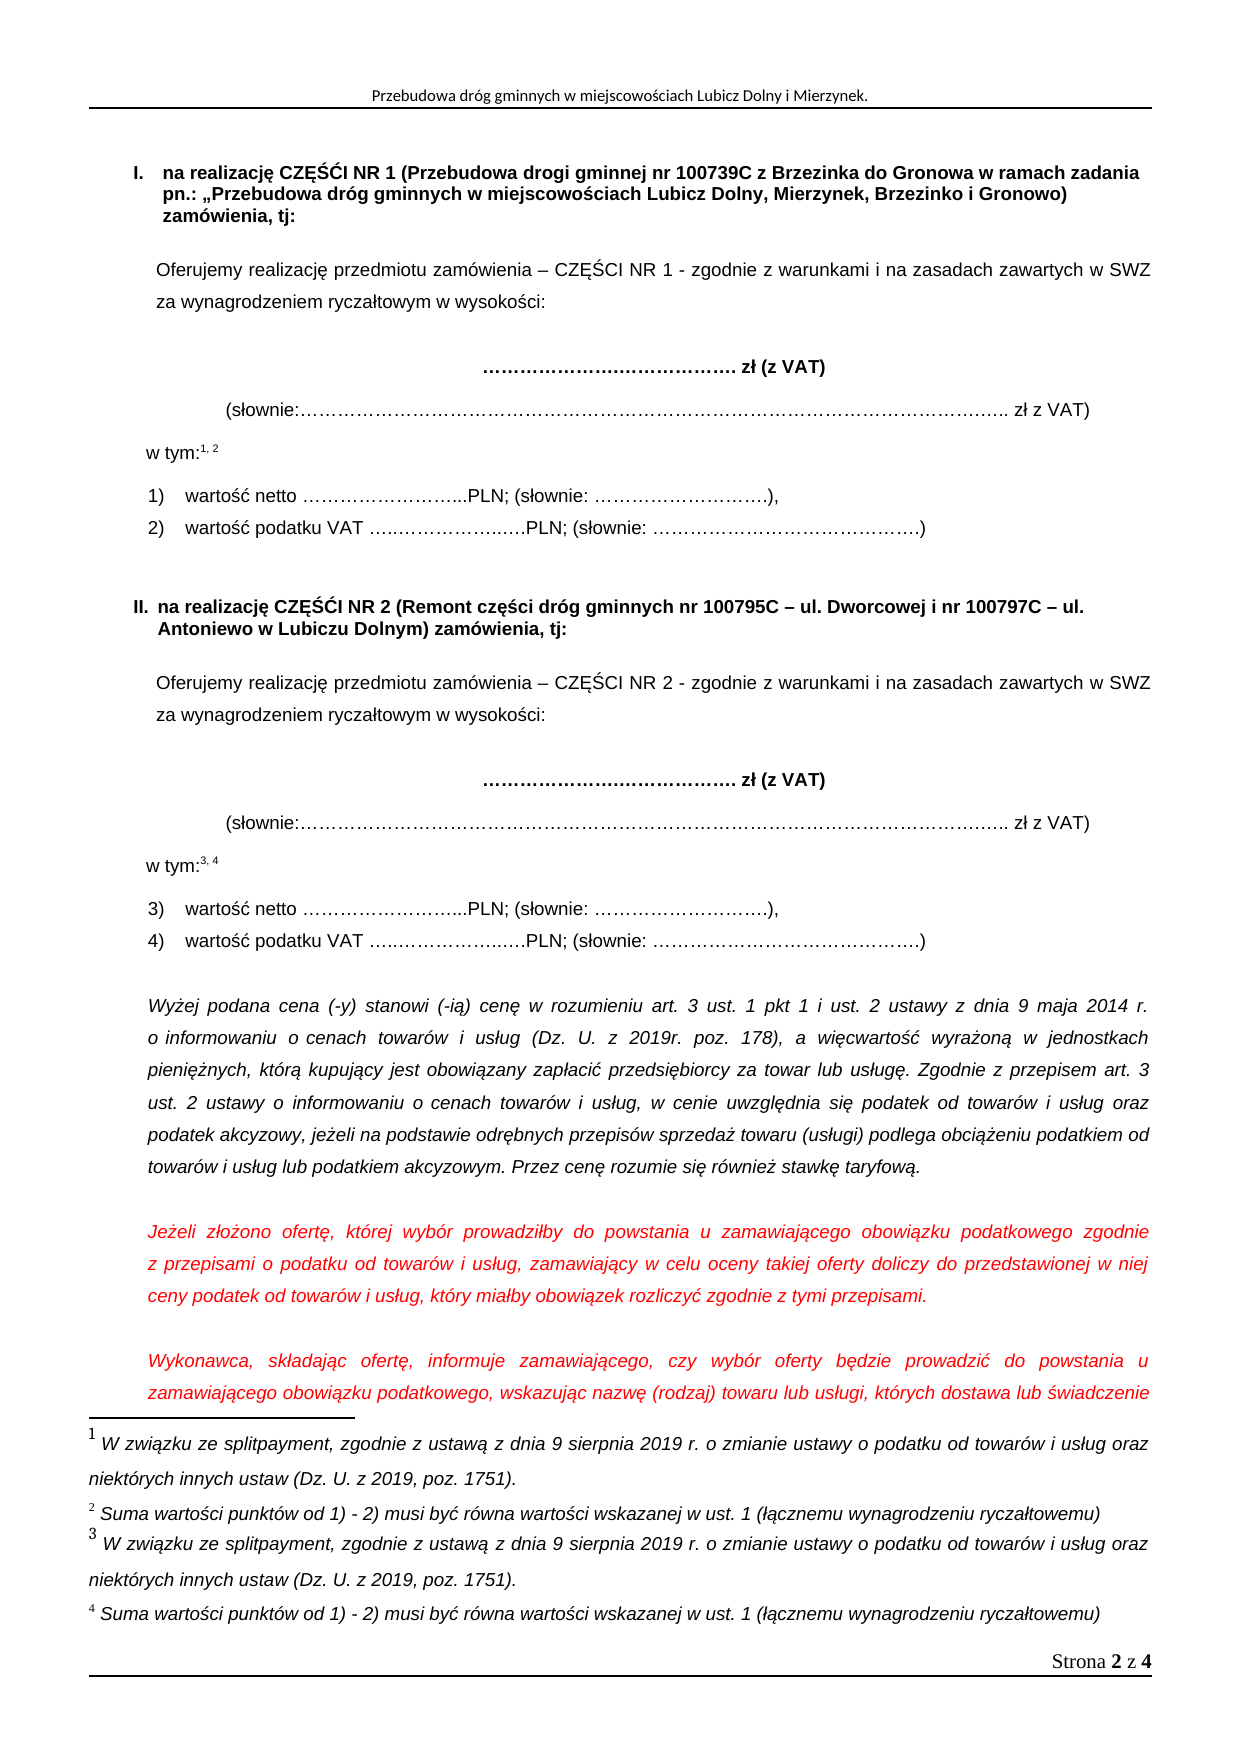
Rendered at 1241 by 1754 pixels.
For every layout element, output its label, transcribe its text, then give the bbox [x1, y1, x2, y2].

list wartość netto ……………………...PLN; (słownie: ……………………….), [148, 898, 1152, 919]
list ………………….………………. zł (z VAT) [156, 356, 1152, 377]
list na realizację CZĘŚĆI NR 2 (Remont części dróg gminnych nr 100795C – ul. Dworcowej i nr 100797C – ul. Antoniewo w Lubiczu Dolnym) zamówienia, tj: [133, 596, 1152, 639]
list Wyżej podana cena (-y) stanowi (-ią) cenę w rozumieniu art. 3 ust. 1 pkt 1 i ust. 2 ustawy z dnia 9 maja 2014 r. o informowaniu o cenach towarów i usług (Dz. U. z 2019r. poz. 178), a więcwartość wyrażoną w jednostkach pieniężnych, którą kupujący jest obowiązany zapłacić przedsiębiorcy za towar lub usługę. Zgodnie z przepisem art. 3 ust. 2 ustawy o informowaniu o cenach towarów i usług, w cenie uwzględnia się podatek od towarów i usług oraz podatek akcyzowy, jeżeli na podstawie odrębnych przepisów sprzedaż towaru (usługi) podlega obciążeniu podatkiem od towarów i usług lub podatkiem akcyzowym. Przez cenę rozumie się również stawkę taryfową. [148, 994, 1152, 1178]
list na realizację CZĘŚĆI NR 1 (Przebudowa drogi gminnej nr 100739C z Brzezinka do Gronowa w ramach zadania pn.: „Przebudowa dróg gminnych w miejscowościach Lubicz Dolny, Mierzynek, Brzezinko i Gronowo) zamówienia, tj: [133, 162, 1152, 226]
list w tym:, [89, 854, 1152, 876]
list Jeżeli złożono ofertę, której wybór prowadziłby do powstania u zamawiającego obowiązku podatkowego zgodnie z przepisami o podatku od towarów i usług, zamawiający w celu oceny takiej oferty doliczy do przedstawionej w niej ceny podatek od towarów i usług, który miałby obowiązek rozliczyć zgodnie z tymi przepisami. [148, 1221, 1152, 1307]
list w tym:, [89, 442, 1152, 463]
list (słownie:……………………………………………………………………………………………….….. zł z VAT) [164, 811, 1152, 833]
list wartość podatku VAT …..……………..….PLN; (słownie: …………………………………….) [148, 517, 1152, 539]
list wartość podatku VAT …..……………..….PLN; (słownie: …………………………………….) [148, 930, 1152, 952]
list Oferujemy realizację przedmiotu zamówienia – CZĘŚCI NR 1 - zgodnie z warunkami i na zasadach zawartych w SWZ za wynagrodzeniem ryczałtowym w wysokości: [156, 259, 1152, 312]
list wartość netto ……………………...PLN; (słownie: ……………………….), [148, 485, 1152, 506]
list ………………….………………. zł (z VAT) [156, 768, 1152, 790]
list (słownie:……………………………………………………………………………………………….….. zł z VAT) [164, 399, 1152, 420]
list Oferujemy realizację przedmiotu zamówienia – CZĘŚCI NR 2 - zgodnie z warunkami i na zasadach zawartych w SWZ za wynagrodzeniem ryczałtowym w wysokości: [156, 671, 1152, 725]
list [148, 1350, 1152, 1404]
